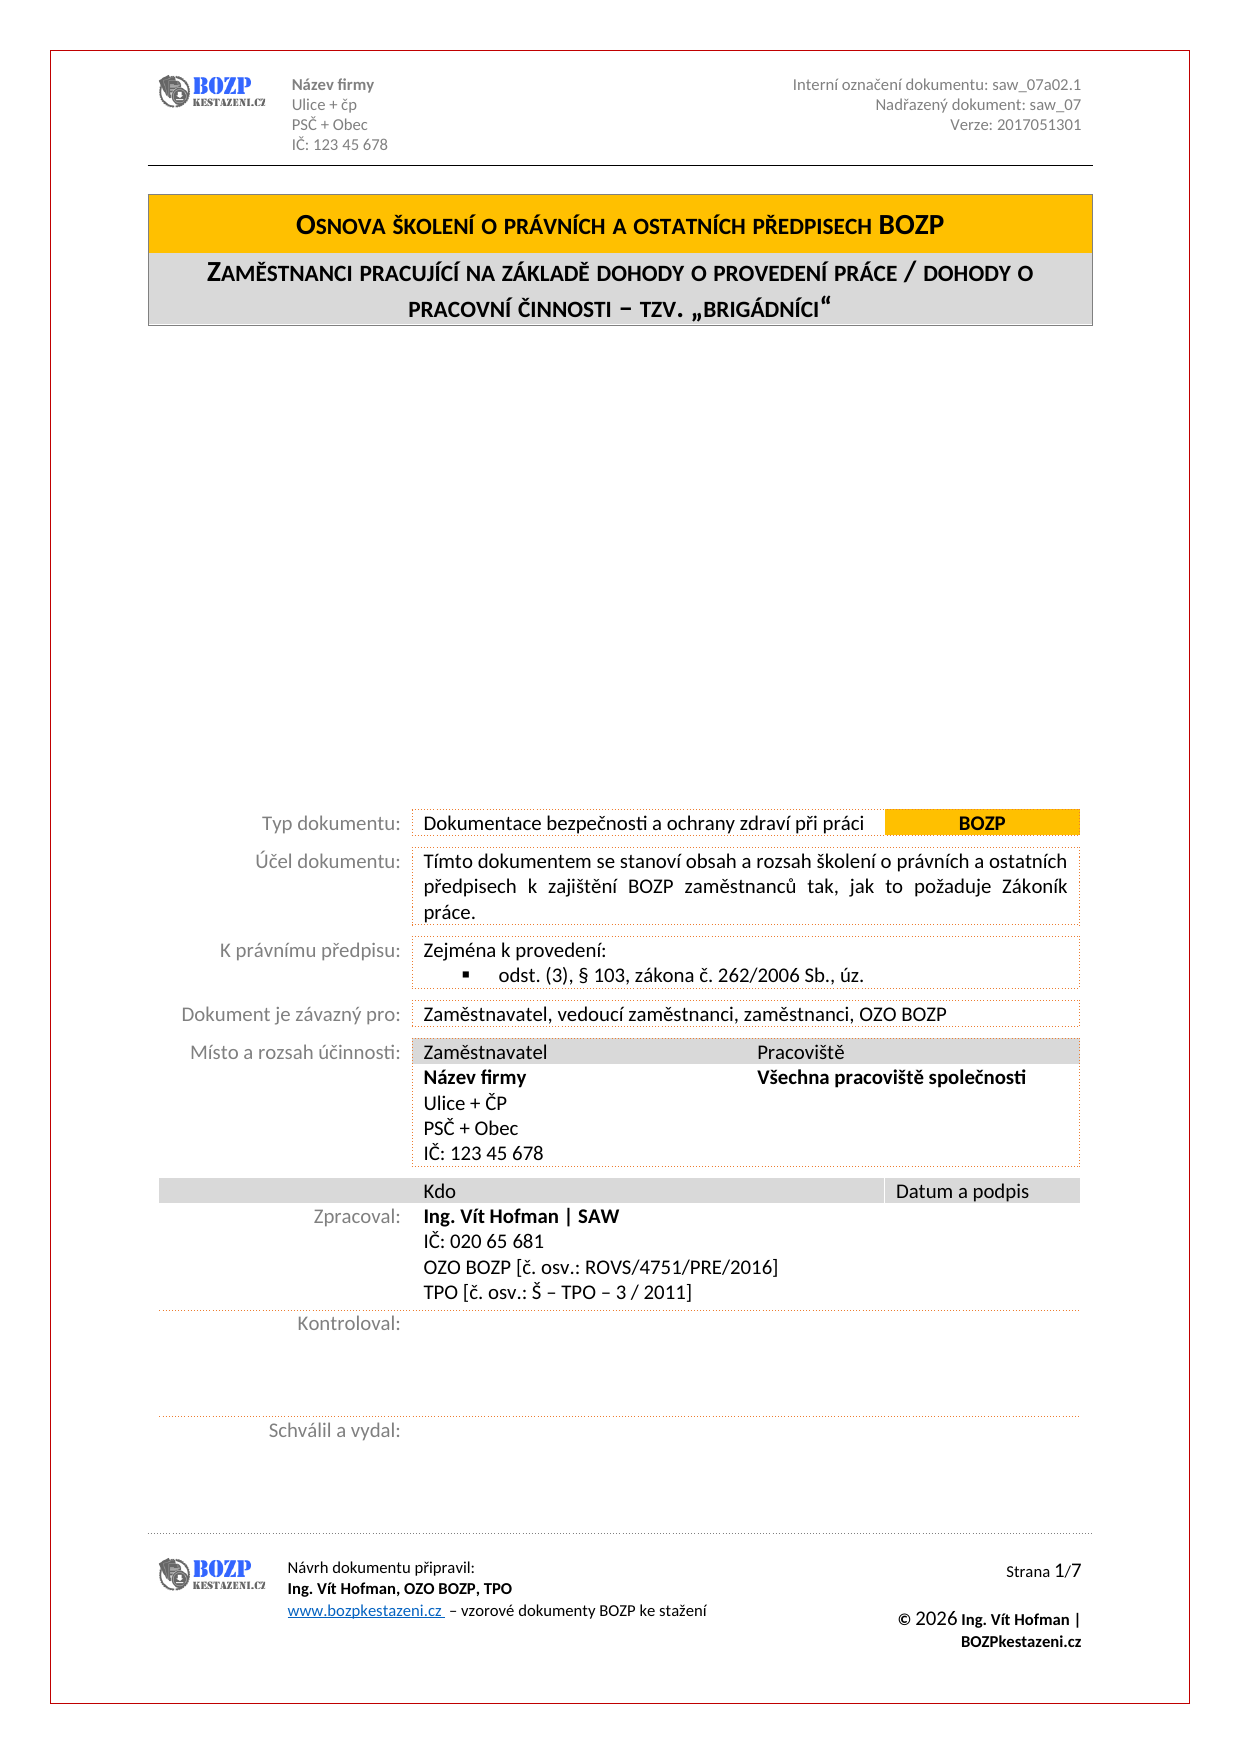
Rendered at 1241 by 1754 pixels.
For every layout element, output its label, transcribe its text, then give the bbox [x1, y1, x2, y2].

table_header Osnova školení o právních a ostatních předpisech BOZP [149, 195, 1092, 253]
table_cell [148, 326, 1092, 1533]
picture [158, 73, 265, 109]
picture [158, 1556, 265, 1592]
table_cell Zaměstnanci pracující na základě dohody o provedení práce / dohody o pracovní činnosti – tzv. „brigádníci“ [149, 253, 1092, 324]
